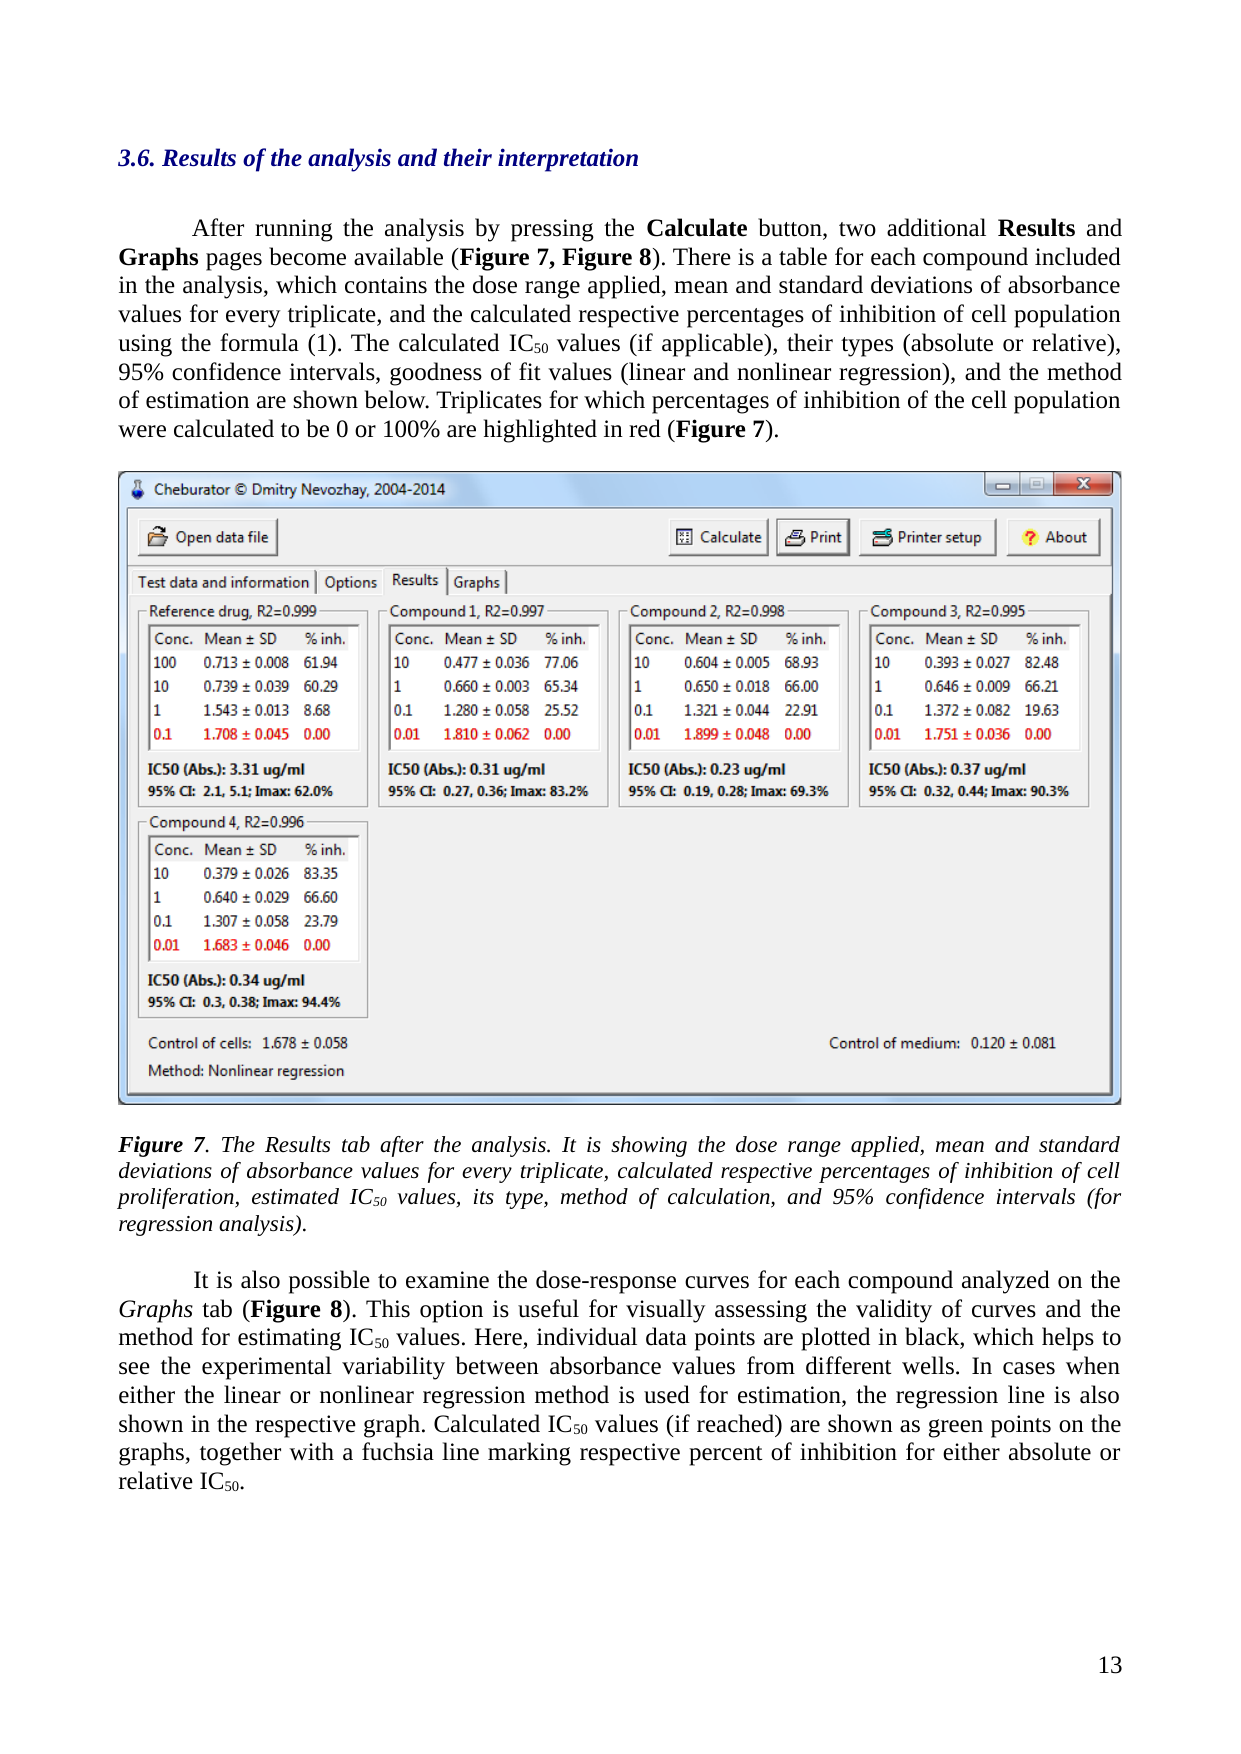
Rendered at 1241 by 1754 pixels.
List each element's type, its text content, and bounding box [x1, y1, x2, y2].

subtitle 3.6. Results of the analysis and their interpretation [118, 143, 1122, 172]
text Figure 7. The Results tab after the analysis. It is showing the dose range applied, mean and standard deviations of absorbance values for every triplicate, calculated respective percentages of inhibition of cell proliferation, estimated IC50 values, its type, method of calculation, and 95% confidence intervals (for regression analysis). [118, 1131, 1122, 1236]
text After running the analysis by pressing the Calculate button, two additional Results and Graphs pages become available (Figure 7, Figure 8). There is a table for each compound included in the analysis, which contains the dose range applied, mean and standard deviations of absorbance values for every triplicate, and the calculated respective percentages of inhibition of cell population using the formula (1). The calculated IC50 values (if applicable), their types (absolute or relative), 95% confidence intervals, goodness of fit values (linear and nonlinear regression), and the method of estimation are shown below. Triplicates for which percentages of inhibition of the cell population were calculated to be 0 or 100% are highlighted in red (Figure 7). [118, 213, 1122, 443]
picture [118, 471, 1122, 1105]
text It is also possible to examine the dose-response curves for each compound analyzed on the Graphs tab (Figure 8). This option is useful for visually assessing the validity of curves and the method for estimating IC50 values. Here, individual data points are plotted in black, which helps to see the experimental variability between absorbance values from different wells. In cases when either the linear or nonlinear regression method is used for estimation, the regression line is also shown in the respective graph. Calculated IC50 values (if reached) are shown as green points on the graphs, together with a fuchsia line marking respective percent of inhibition for either absolute or relative IC50. [118, 1265, 1122, 1495]
